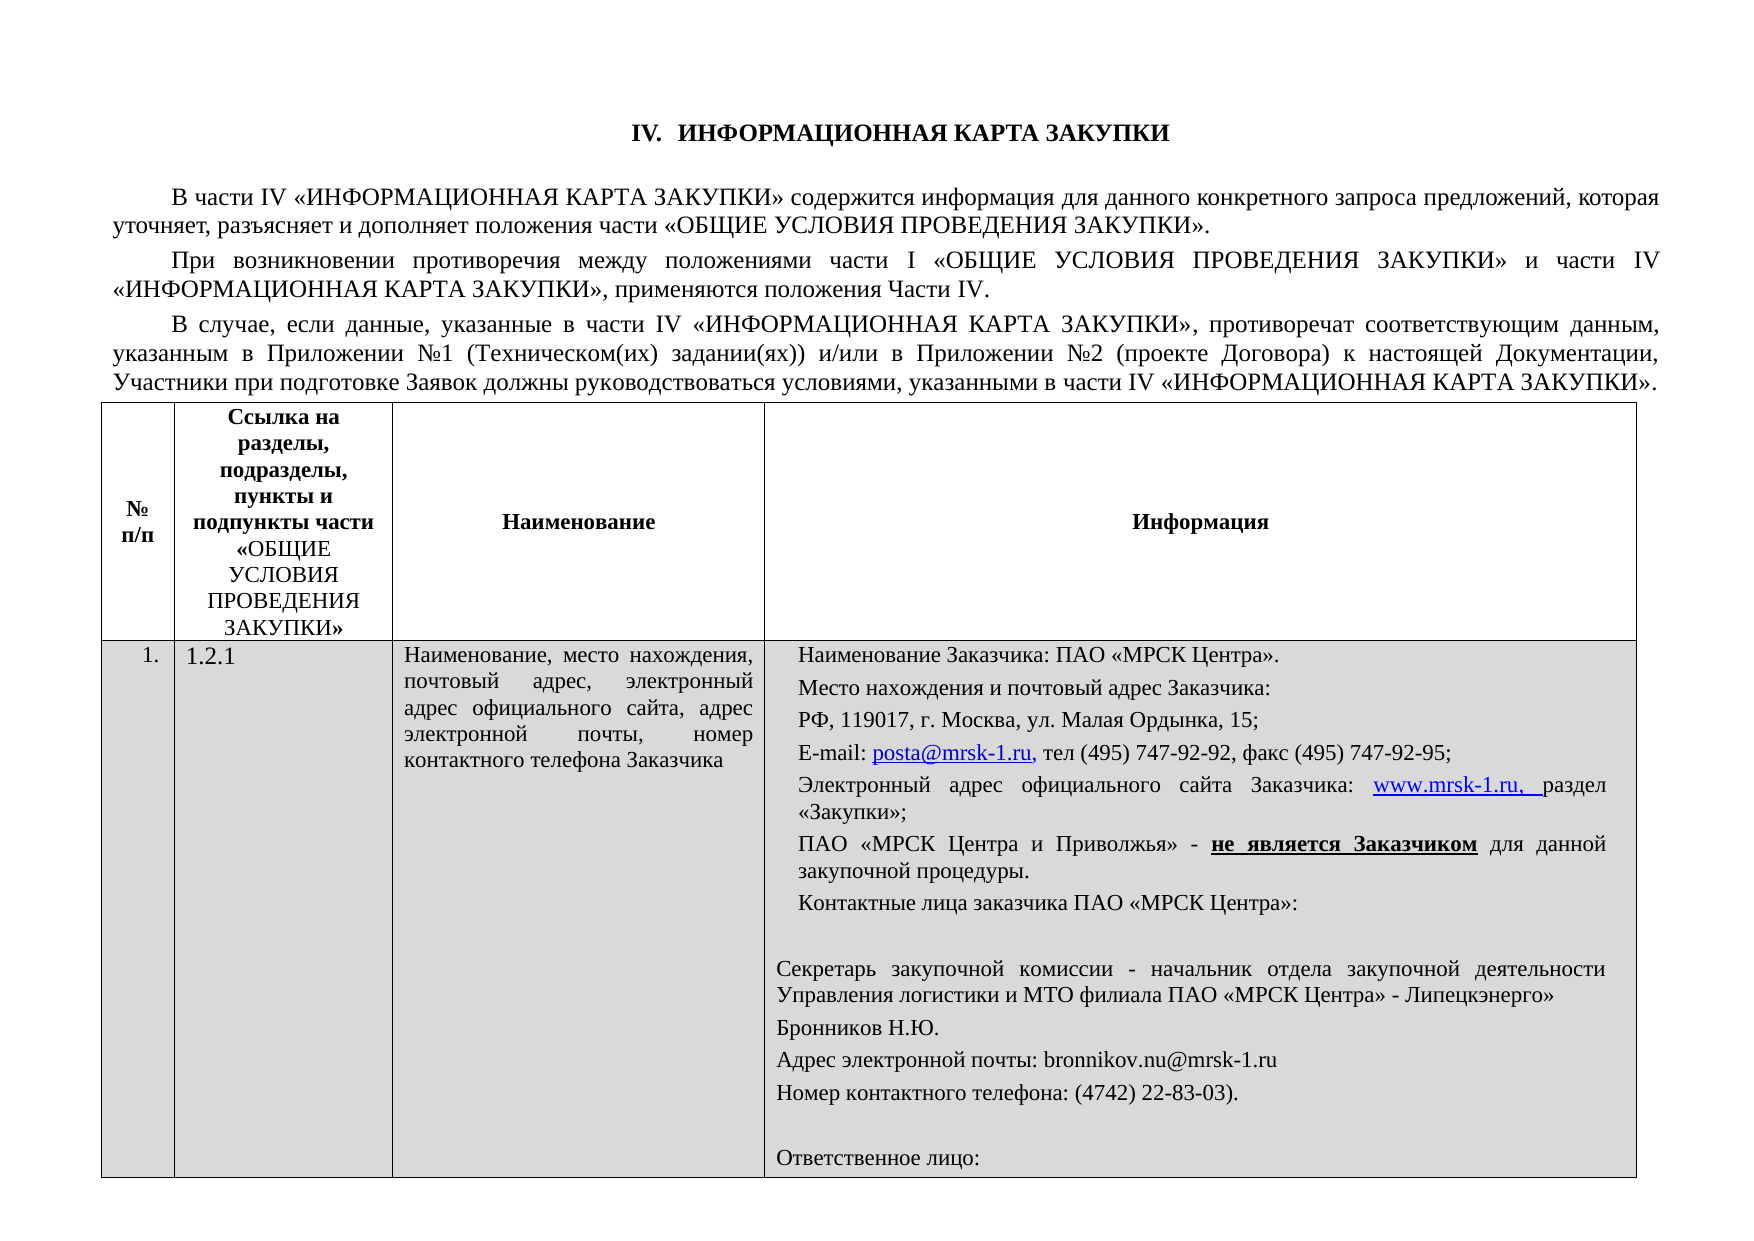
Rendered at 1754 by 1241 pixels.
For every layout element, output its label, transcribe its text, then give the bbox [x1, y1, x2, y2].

text При возникновении противоречия между положениями части I «ОБЩИЕ УСЛОВИЯ ПРОВЕДЕНИЯ ЗАКУПКИ» и части IV «ИНФОРМАЦИОННАЯ КАРТА ЗАКУПКИ», применяются положения Части IV. [112, 246, 1660, 303]
table_header Наименование [393, 403, 764, 640]
text В случае, если данные, указанные в части IV «ИНФОРМАЦИОННАЯ КАРТА ЗАКУПКИ», противоречат соответствующим данным, указанным в Приложении №1 (Техническом(их) задании(ях)) и/или в Приложении №2 (проекте Договора) к настоящей Документации, Участники при подготовке Заявок должны руководствоваться условиями, указанными в части IV «ИНФОРМАЦИОННАЯ КАРТА ЗАКУПКИ». [112, 309, 1660, 396]
table_cell 1.2.1 [175, 641, 392, 1177]
table_header № п/п [102, 403, 174, 640]
text В части IV «ИНФОРМАЦИОННАЯ КАРТА ЗАКУПКИ» содержится информация для данного конкретного запроса предложений, которая уточняет, разъясняет и дополняет положения части «ОБЩИЕ УСЛОВИЯ ПРОВЕДЕНИЯ ЗАКУПКИ». [112, 182, 1660, 239]
subtitle ИНФОРМАЦИОННАЯ КАРТА ЗАКУПКИ [112, 118, 1660, 147]
table_header Ссылка на разделы, подразделы, пункты и подпункты части «ОБЩИЕ УСЛОВИЯ ПРОВЕДЕНИЯ ЗАКУПКИ» [175, 403, 392, 640]
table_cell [765, 641, 1636, 1177]
table_header Информация [765, 403, 1636, 640]
table_cell [102, 641, 174, 1177]
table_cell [393, 641, 764, 1177]
